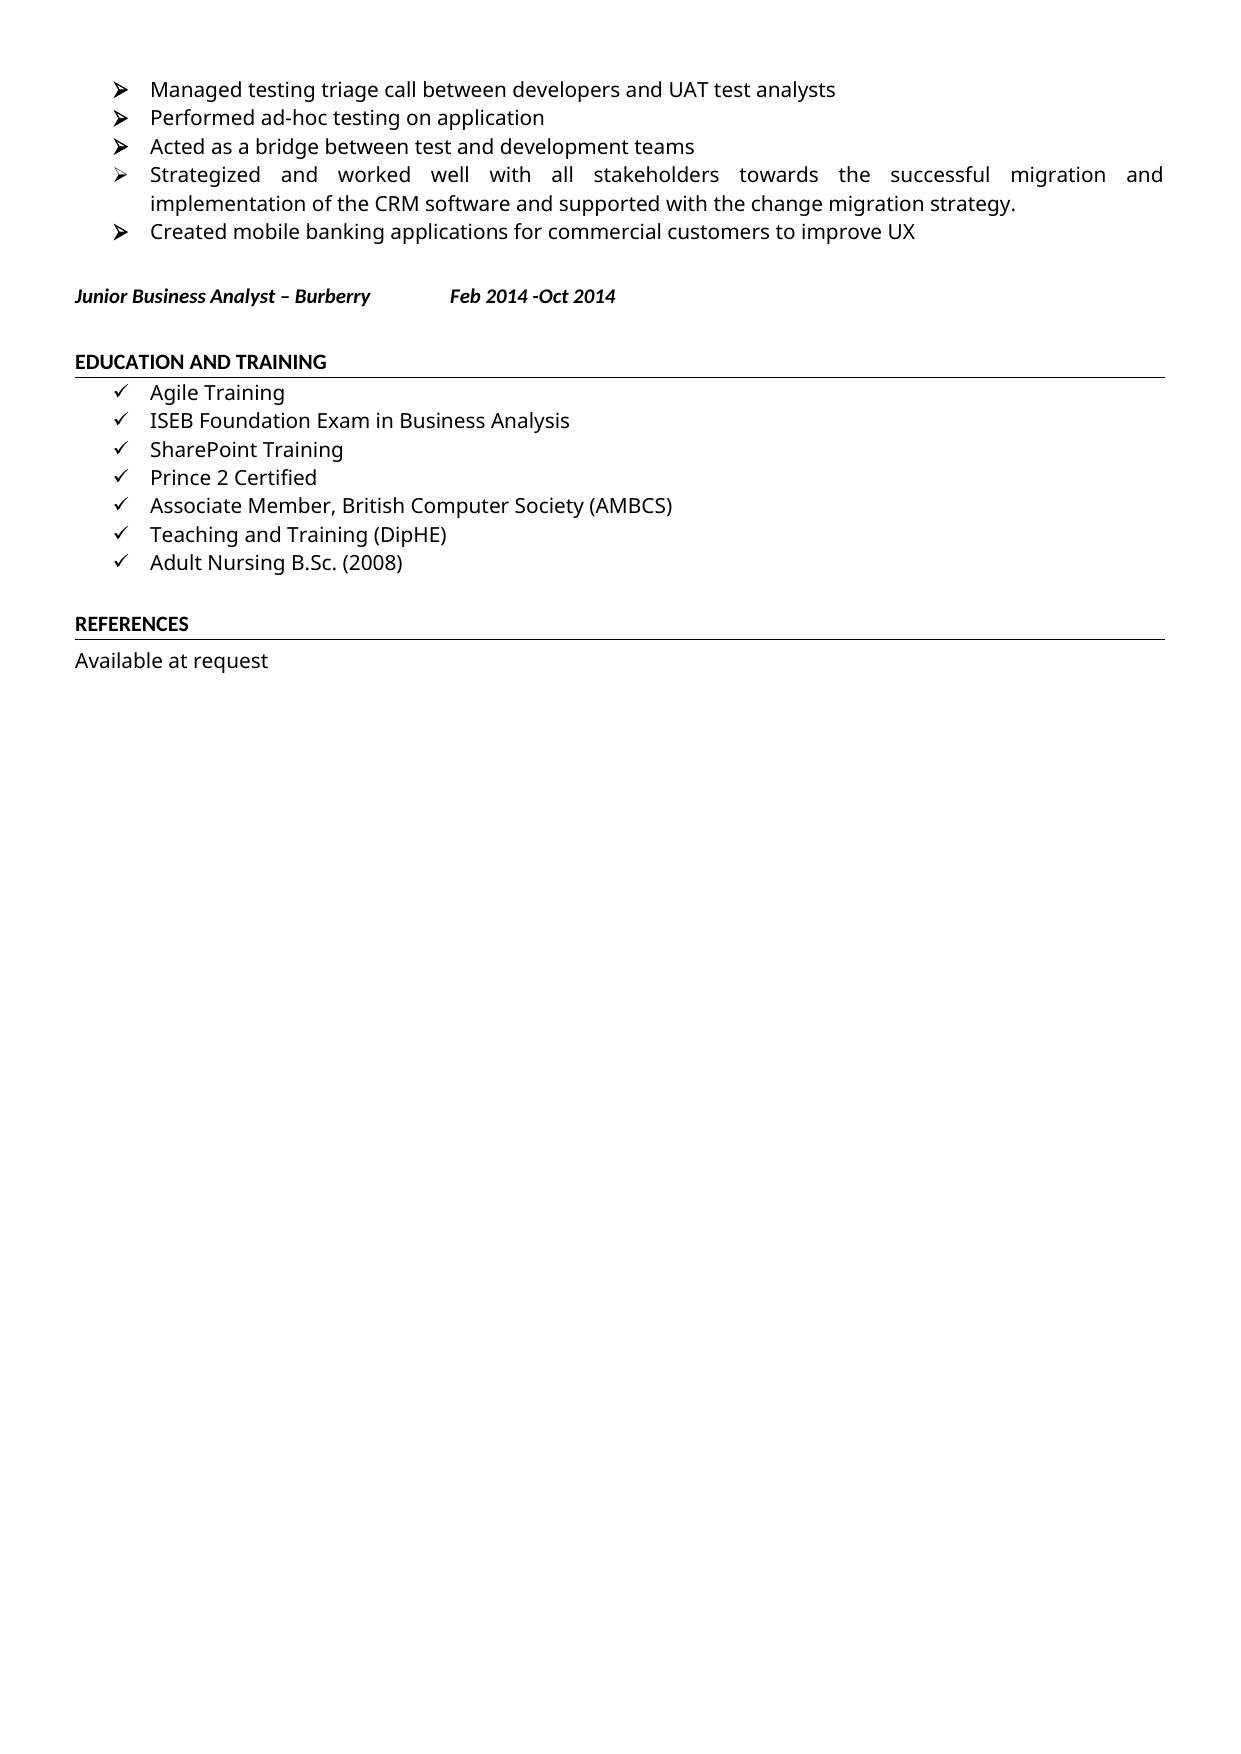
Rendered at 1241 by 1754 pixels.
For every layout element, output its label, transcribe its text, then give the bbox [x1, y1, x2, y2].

list Acted as a bridge between test and development teams [112, 132, 1165, 160]
list SharePoint Training [112, 435, 1165, 463]
list Strategized and worked well with all stakeholders towards the successful migration and implementation of the CRM software and supported with the change migration strategy. [112, 160, 1165, 217]
text EDUCATION AND TRAINING [75, 348, 1165, 377]
list Prince 2 Certified [112, 463, 1165, 492]
list Managed testing triage call between developers and UAT test analysts [112, 75, 1165, 103]
list Teaching and Training (DipHE) [112, 520, 1165, 548]
list Adult Nursing B.Sc. (2008) [112, 548, 1165, 577]
list ISEB Foundation Exam in Business Analysis [112, 406, 1165, 435]
list Available at request [75, 646, 1165, 675]
text Junior Business Analyst – Burberry Feb 2014 -Oct 2014 [75, 283, 1165, 309]
list Associate Member, British Computer Society (AMBCS) [112, 492, 1165, 520]
list REFERENCES [75, 610, 1165, 639]
list Performed ad-hoc testing on application [112, 103, 1165, 132]
list Agile Training [112, 378, 1165, 406]
list Created mobile banking applications for commercial customers to improve UX [112, 217, 1165, 246]
